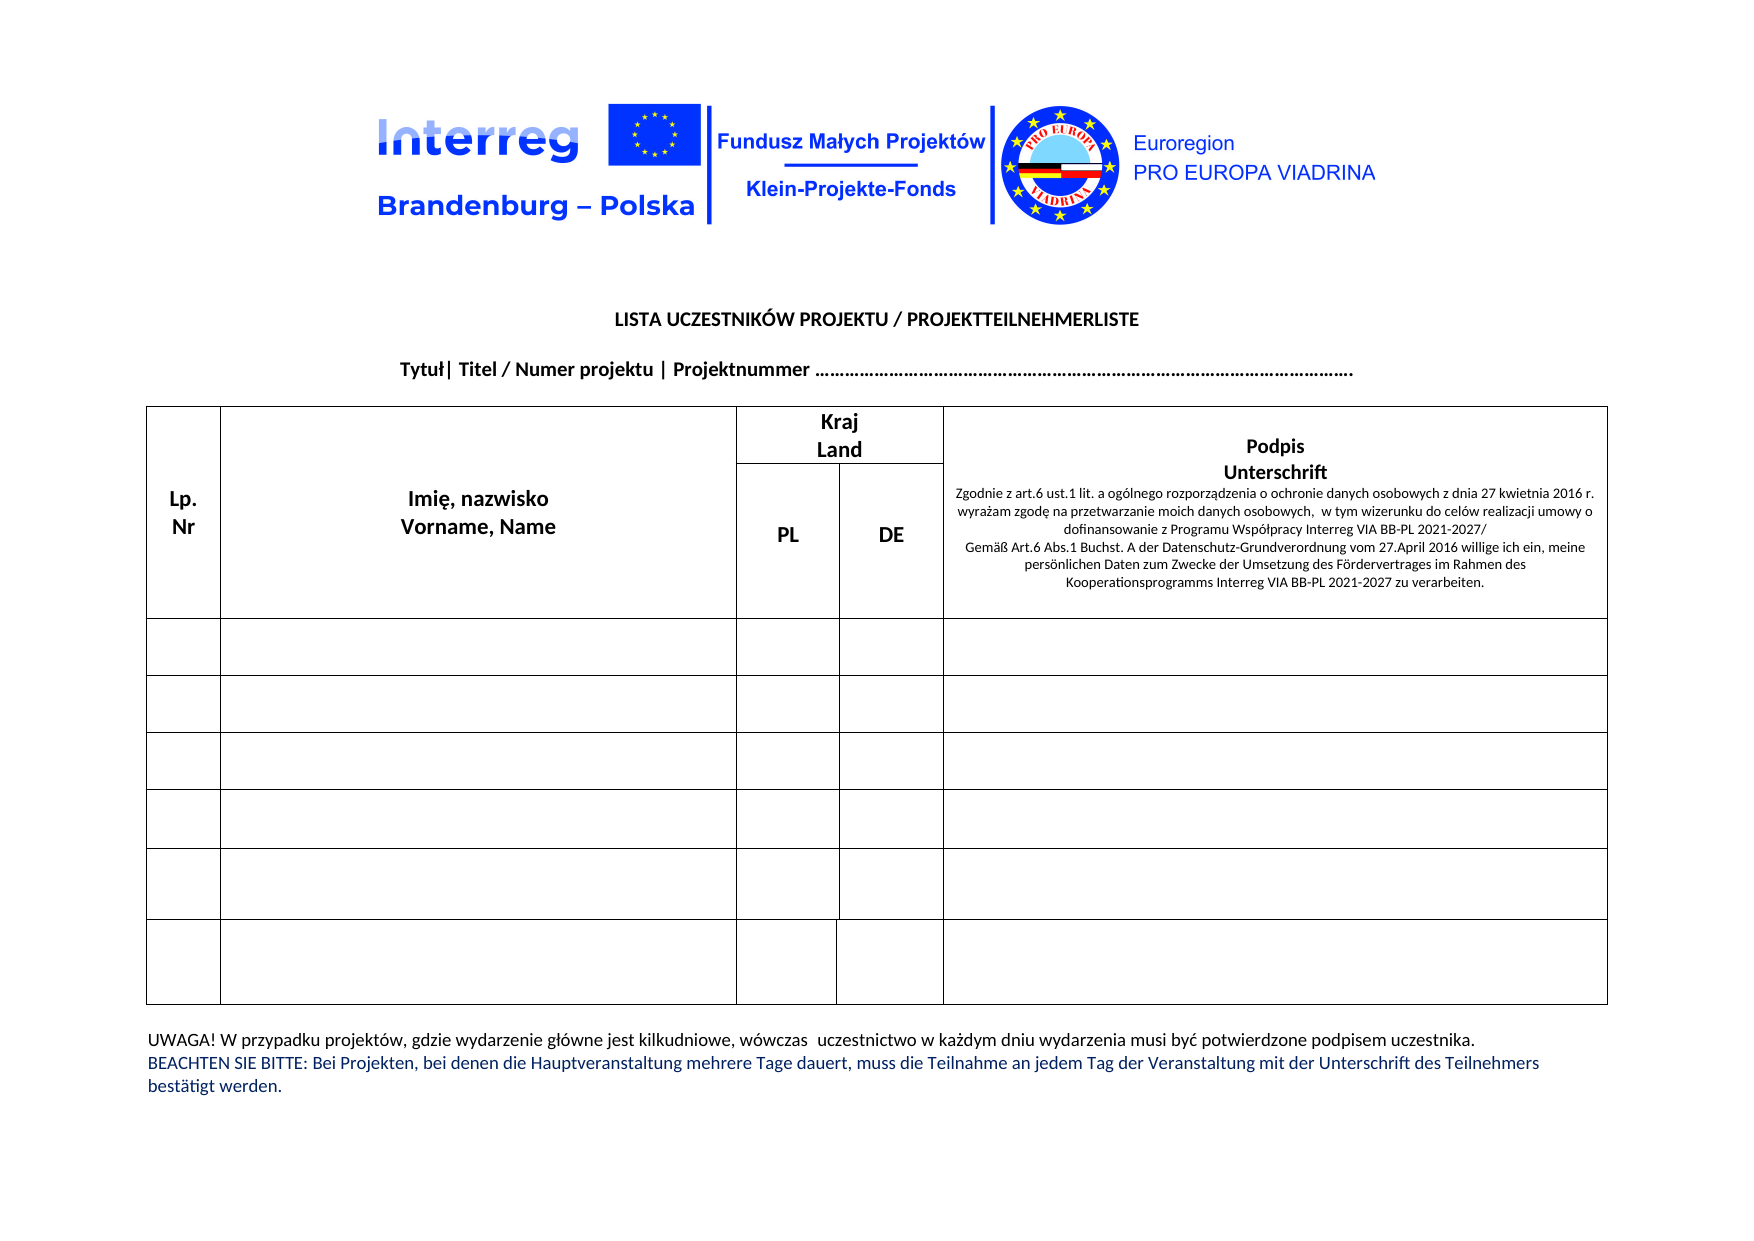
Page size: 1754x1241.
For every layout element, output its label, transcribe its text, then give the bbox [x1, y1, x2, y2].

text LISTA UCZESTNIKÓW PROJEKTU / PROJEKTTEILNEHMERLISTE [148, 306, 1606, 331]
table_cell [840, 676, 943, 732]
table_cell [944, 733, 1607, 789]
table_header Imię, nazwisko Vorname, Name [221, 407, 736, 618]
table_cell [737, 849, 839, 919]
table_header Lp. Nr [147, 407, 220, 618]
table_cell [147, 849, 220, 919]
table_cell [221, 733, 736, 789]
text Tytuł| Titel / Numer projektu | Projektnummer ………………………………………………………………………………………………. [148, 356, 1606, 381]
table_cell [944, 790, 1607, 848]
table_cell [221, 676, 736, 732]
table_cell [737, 920, 836, 1004]
table_cell [147, 733, 220, 789]
table_cell [944, 676, 1607, 732]
table_cell [837, 920, 943, 1004]
table_header Kraj Land [737, 407, 943, 463]
table_cell [737, 676, 839, 732]
table_cell [147, 790, 220, 848]
table_cell [147, 619, 220, 675]
table_cell [147, 920, 220, 1004]
table_cell [737, 790, 839, 848]
table_cell [944, 849, 1607, 919]
table_cell [221, 920, 736, 1004]
table_cell [944, 619, 1607, 675]
table_cell [221, 790, 736, 848]
table_cell [221, 849, 736, 919]
table_header Podpis Unterschrift Zgodnie z art.6 ust.1 lit. a ogólnego rozporządzenia o ochronie danych osobowych z dnia 27 kwietnia 2016 r. wyrażam zgodę na przetwarzanie moich danych osobowych, w tym wizerunku do celów realizacji umowy o dofinansowanie z Programu Współpracy Interreg VIA BB-PL 2021-2027/ Gemäß Art.6 Abs.1 Buchst. A der Datenschutz-Grundverordnung vom 27.April 2016 willige ich ein, meine persönlichen Daten zum Zwecke der Umsetzung des Fördervertrages im Rahmen des Kooperationsprogramms Interreg VIA BB-PL 2021-2027 zu verarbeiten. [944, 407, 1607, 618]
table_cell [840, 790, 943, 848]
table_cell [840, 733, 943, 789]
table_cell PL [737, 464, 839, 618]
table_cell [737, 619, 839, 675]
table_cell [840, 849, 943, 919]
table_cell DE [840, 464, 943, 618]
table_cell [147, 676, 220, 732]
table_cell [840, 619, 943, 675]
table_cell [944, 920, 1607, 1004]
table_cell [221, 619, 736, 675]
picture [378, 101, 1375, 225]
table_cell [737, 733, 839, 789]
